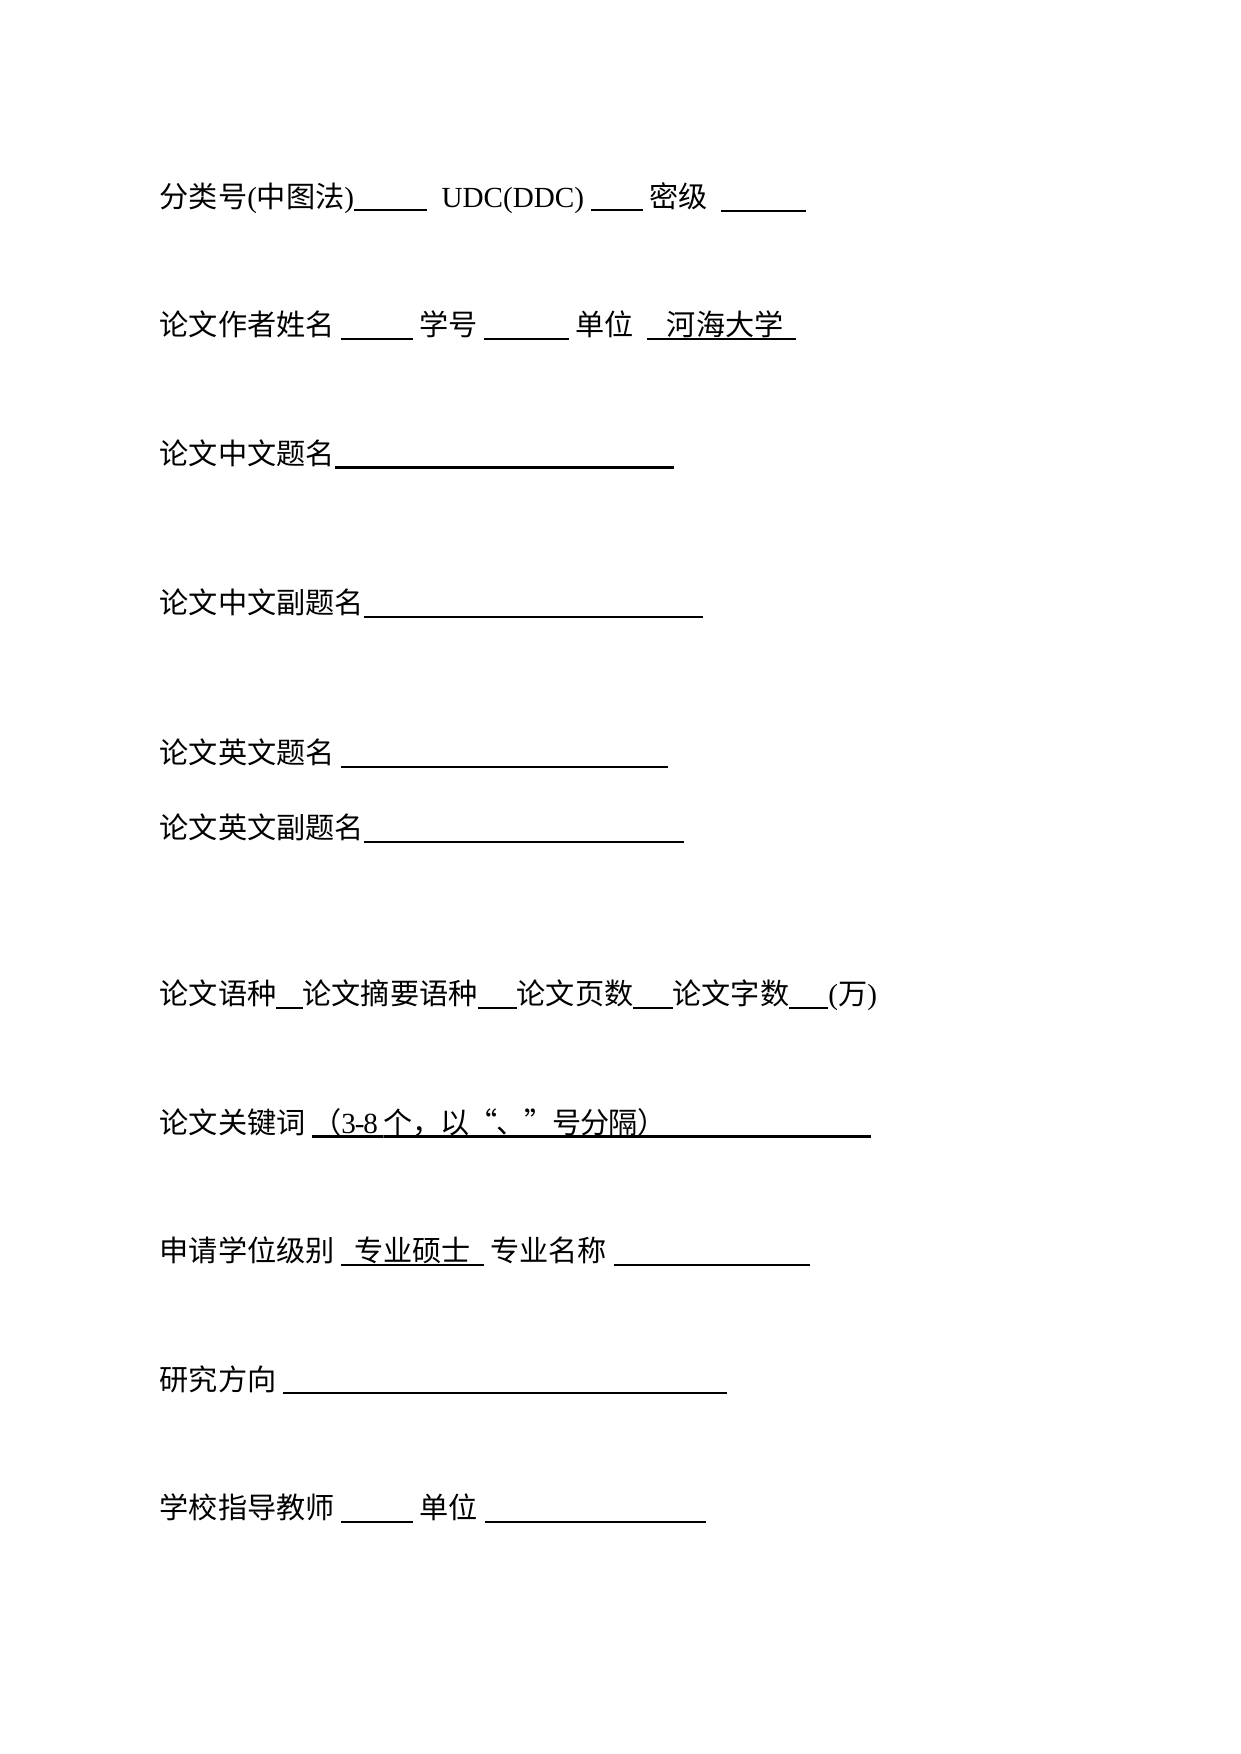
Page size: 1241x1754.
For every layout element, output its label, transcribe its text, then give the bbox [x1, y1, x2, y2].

text 研究方向 [159, 1345, 1081, 1410]
text 分类号(中图法) UDC(DDC) 密级 [159, 162, 1081, 227]
text 论文英文副题名 [159, 793, 1081, 858]
text 论文英文题名 [159, 718, 1081, 783]
text 论文语种 论文摘要语种 论文页数 论文字数 (万) [159, 959, 1081, 1024]
text 学校指导教师 单位 [159, 1473, 1081, 1538]
text 论文关键词 （3-8个，以“、”号分隔） [159, 1088, 1081, 1153]
text 论文中文副题名 [159, 568, 1081, 633]
text 申请学位级别 专业硕士 专业名称 [159, 1216, 1081, 1281]
text 论文中文题名 [159, 419, 1081, 484]
text 论文作者姓名 学号 单位 河海大学 [159, 290, 1081, 355]
